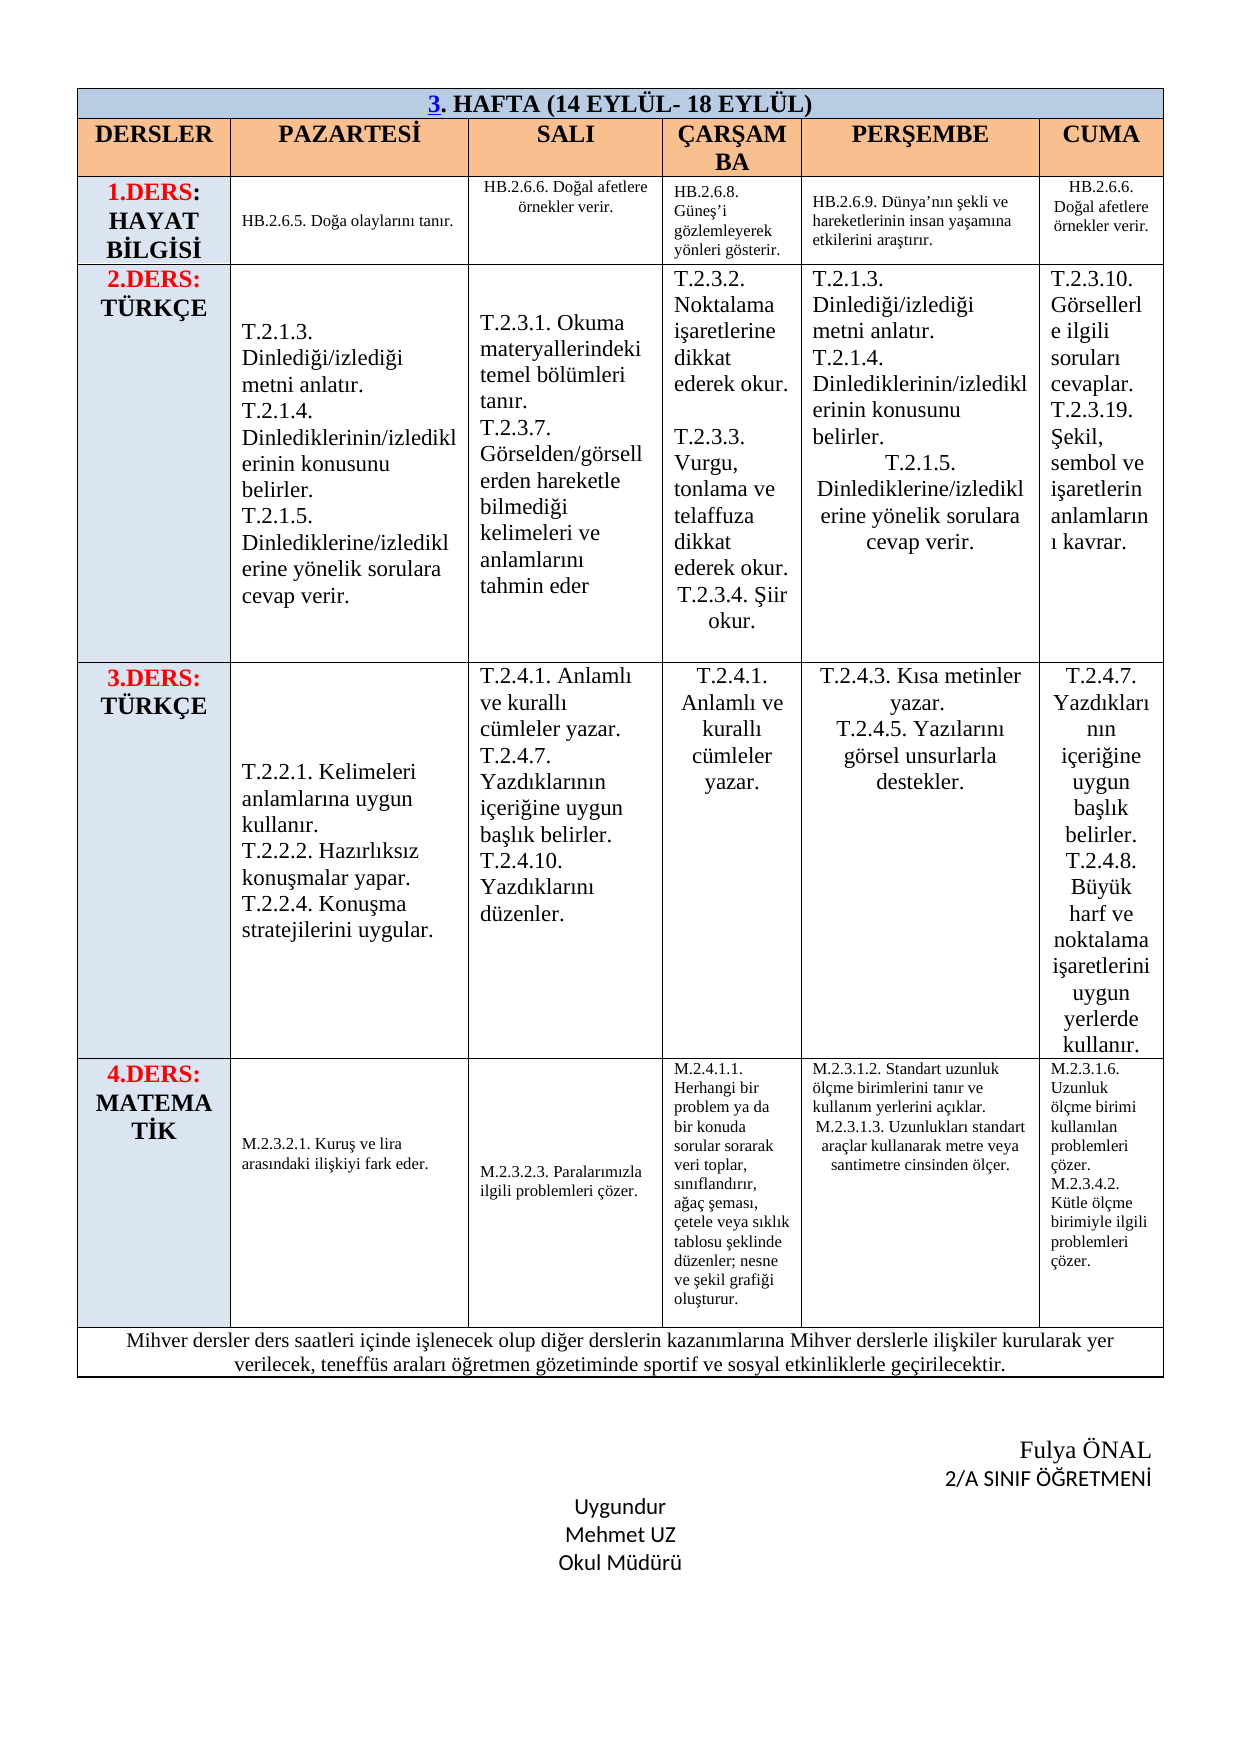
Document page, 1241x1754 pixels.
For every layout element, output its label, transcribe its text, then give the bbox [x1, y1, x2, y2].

table_cell HB.2.6.6. Doğal afetlere örnekler verir. [469, 177, 662, 263]
table_cell 1.DERS: HAYAT BİLGİSİ [78, 177, 230, 263]
table_cell T.2.4.7. Yazdıklarının içeriğine uygun başlık belirler. T.2.4.8. Büyük harf ve noktalama işaretlerini uygun yerlerde kullanır. [1040, 663, 1163, 1058]
table_header 3. HAFTA (14 EYLÜL- 18 EYLÜL) [78, 89, 1163, 118]
table_cell T.2.4.3. Kısa metinler yazar. T.2.4.5. Yazılarını görsel unsurlarla destekler. [802, 663, 1039, 1058]
table_cell T.2.3.10. Görsellerle ilgili soruları cevaplar. T.2.3.19. Şekil, sembol ve işaretlerin anlamlarını kavrar. [1040, 265, 1163, 662]
table_cell M.2.3.2.3. Paralarımızla ilgili problemleri çözer. [469, 1059, 662, 1327]
table_cell T.2.2.1. Kelimeleri anlamlarına uygun kullanır. T.2.2.2. Hazırlıksız konuşmalar yapar. T.2.2.4. Konuşma stratejilerini uygular. [231, 663, 468, 1058]
table_cell 3.DERS: TÜRKÇE [78, 663, 230, 1058]
table_cell M.2.3.1.6. Uzunluk ölçme birimi kullanılan problemleri çözer. M.2.3.4.2. Kütle ölçme birimiyle ilgili problemleri çözer. [1040, 1059, 1163, 1327]
table_cell PERŞEMBE [802, 119, 1039, 176]
text Okul Müdürü [89, 1548, 1152, 1576]
table_cell PAZARTESİ [231, 119, 468, 176]
table_cell HB.2.6.6. Doğal afetlere örnekler verir. [1040, 177, 1163, 263]
text Fulya ÖNAL [89, 1435, 1152, 1464]
table_cell T.2.1.3. Dinlediği/izlediği metni anlatır. T.2.1.4. Dinlediklerinin/izlediklerinin konusunu belirler. T.2.1.5. Dinlediklerine/izlediklerine yönelik sorulara cevap verir. [802, 265, 1039, 662]
table_cell 4.DERS: MATEMATİK [78, 1059, 230, 1327]
table_cell T.2.4.1. Anlamlı ve kurallı cümleler yazar. T.2.4.7. Yazdıklarının içeriğine uygun başlık belirler. T.2.4.10. Yazdıklarını düzenler. [469, 663, 662, 1058]
table_cell T.2.4.1. Anlamlı ve kurallı cümleler yazar. [663, 663, 801, 1058]
table_cell T.2.3.2. Noktalama işaretlerine dikkat ederek okur. T.2.3.3. Vurgu, tonlama ve telaffuza dikkat ederek okur. T.2.3.4. Şiir okur. [663, 265, 801, 662]
table_cell DERSLER [78, 119, 230, 176]
text Uygundur [89, 1492, 1152, 1520]
table_cell ÇARŞAMBA [663, 119, 801, 176]
table_cell SALI [469, 119, 662, 176]
table_cell Mihver dersler ders saatleri içinde işlenecek olup diğer derslerin kazanımlarına Mihver derslerle ilişkiler kurularak yer verilecek, teneffüs araları öğretmen gözetiminde sportif ve sosyal etkinliklerle geçirilecektir. [78, 1328, 1163, 1376]
table_cell CUMA [1040, 119, 1163, 176]
table_cell 2.DERS: TÜRKÇE [78, 265, 230, 662]
text 2/A SINIF ÖĞRETMENİ [89, 1464, 1152, 1492]
table_cell T.2.3.1. Okuma materyallerindeki temel bölümleri tanır. T.2.3.7. Görselden/görsellerden hareketle bilmediği kelimeleri ve anlamlarını tahmin eder [469, 265, 662, 662]
table_cell HB.2.6.8. Güneş’i gözlemleyerek yönleri gösterir. [663, 177, 801, 263]
table_cell HB.2.6.9. Dünya’nın şekli ve hareketlerinin insan yaşamına etkilerini araştırır. [802, 177, 1039, 263]
table_cell M.2.4.1.1. Herhangi bir problem ya da bir konuda sorular sorarak veri toplar, sınıflandırır, ağaç şeması, çetele veya sıklık tablosu şeklinde düzenler; nesne ve şekil grafiği oluşturur. [663, 1059, 801, 1327]
table_cell M.2.3.1.2. Standart uzunluk ölçme birimlerini tanır ve kullanım yerlerini açıklar. M.2.3.1.3. Uzunlukları standart araçlar kullanarak metre veya santimetre cinsinden ölçer. [802, 1059, 1039, 1327]
table_cell HB.2.6.5. Doğa olaylarını tanır. [231, 177, 468, 263]
table_cell T.2.1.3. Dinlediği/izlediği metni anlatır. T.2.1.4. Dinlediklerinin/izlediklerinin konusunu belirler. T.2.1.5. Dinlediklerine/izlediklerine yönelik sorulara cevap verir. [231, 265, 468, 662]
table_cell M.2.3.2.1. Kuruş ve lira arasındaki ilişkiyi fark eder. [231, 1059, 468, 1327]
text Mehmet UZ [89, 1520, 1152, 1548]
